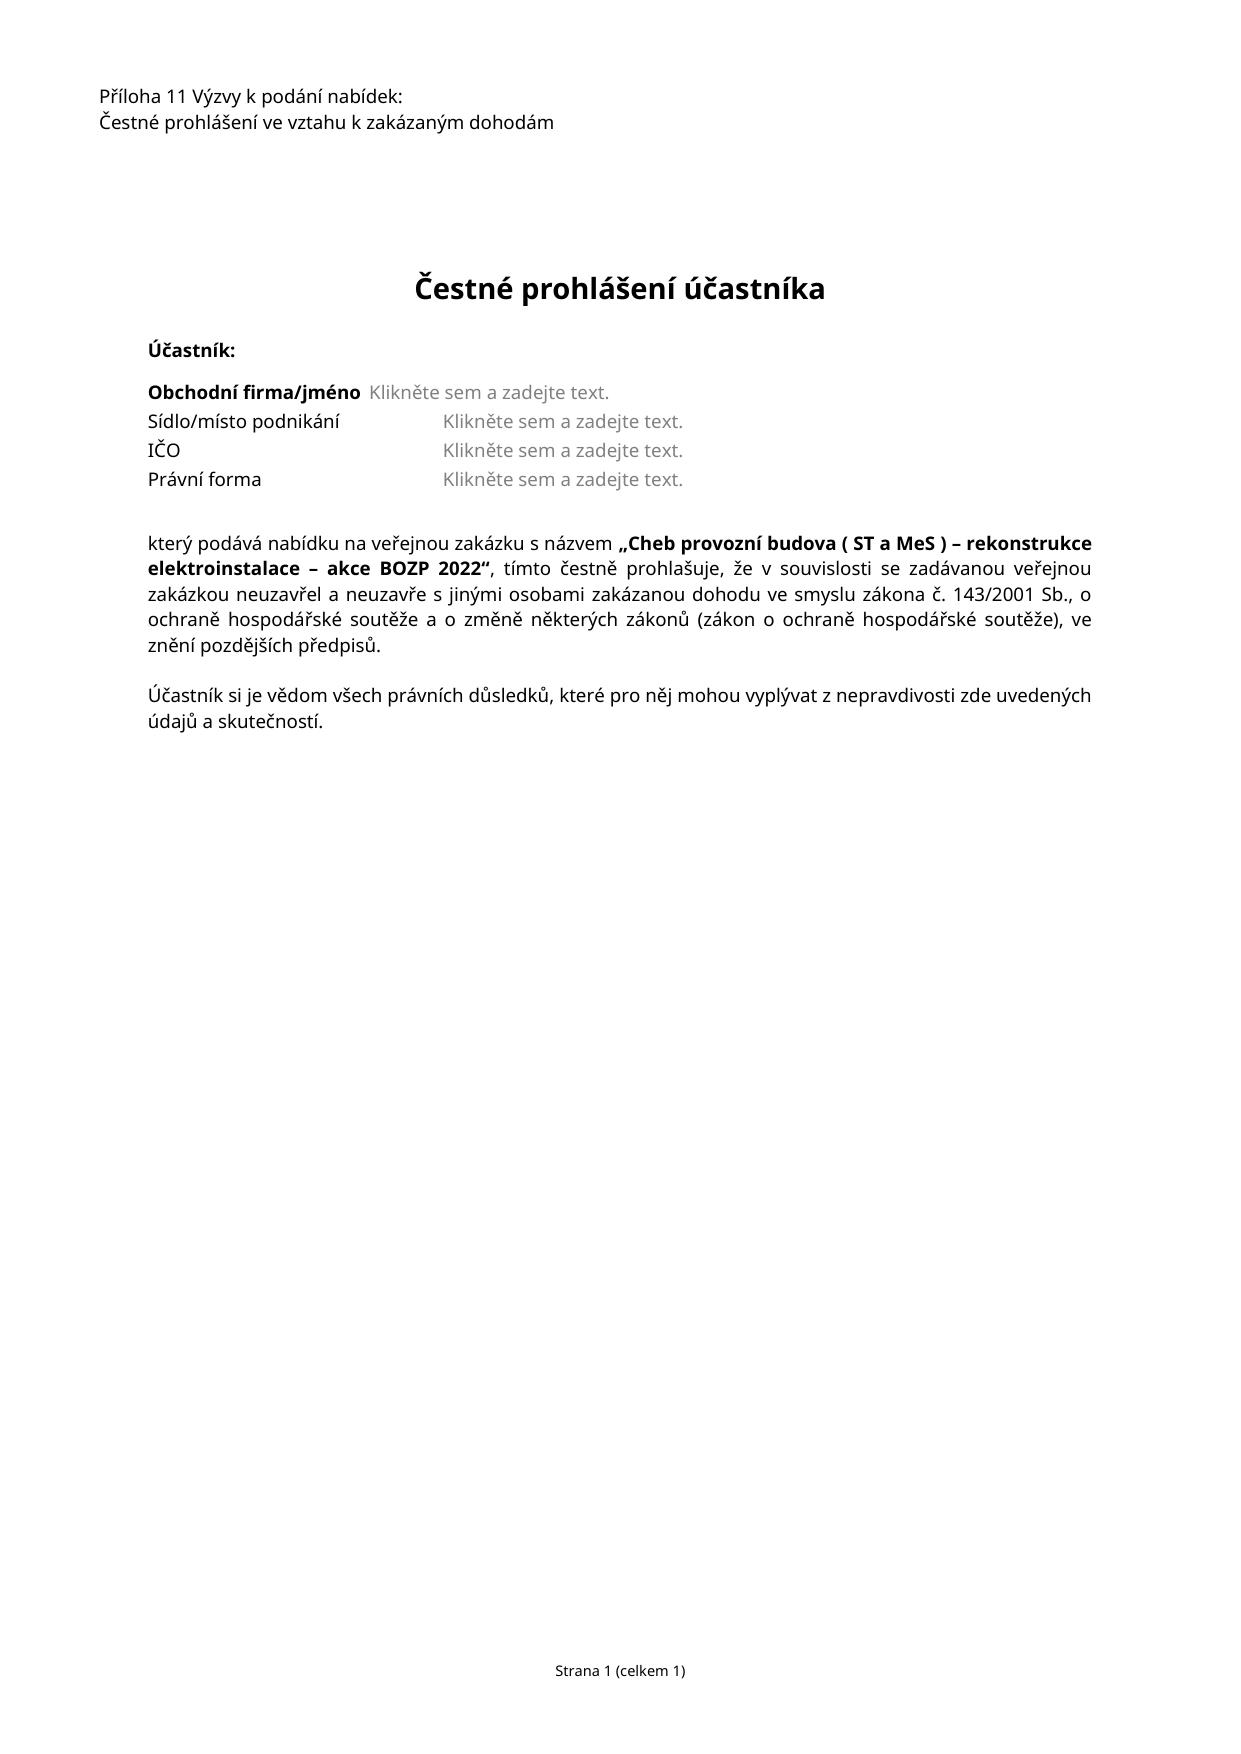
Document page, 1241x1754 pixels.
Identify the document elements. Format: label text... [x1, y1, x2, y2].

text IČO [148, 434, 1093, 463]
text Obchodní firma/jméno [148, 376, 1093, 405]
text Sídlo/místo podnikání [148, 405, 1093, 434]
text Účastník si je vědom všech právních důsledků, které pro něj mohou vyplývat z nepravdivosti zde uvedených údajů a skutečností. [148, 683, 1093, 734]
text Účastník: [148, 333, 1093, 364]
title Čestné prohlášení účastníka [148, 268, 1093, 308]
text který podává nabídku na veřejnou zakázku s názvem „Cheb provozní budova ( ST a MeS ) – rekonstrukce elektroinstalace – akce BOZP 2022“, tímto čestně prohlašuje, že v souvislosti se zadávanou veřejnou zakázkou neuzavřel a neuzavře s jinými osobami zakázanou dohodu ve smyslu zákona č. 143/2001 Sb., o ochraně hospodářské soutěže a o změně některých zákonů (zákon o ochraně hospodářské soutěže), ve znění pozdějších předpisů. [148, 530, 1093, 658]
text Právní forma [148, 463, 1093, 492]
